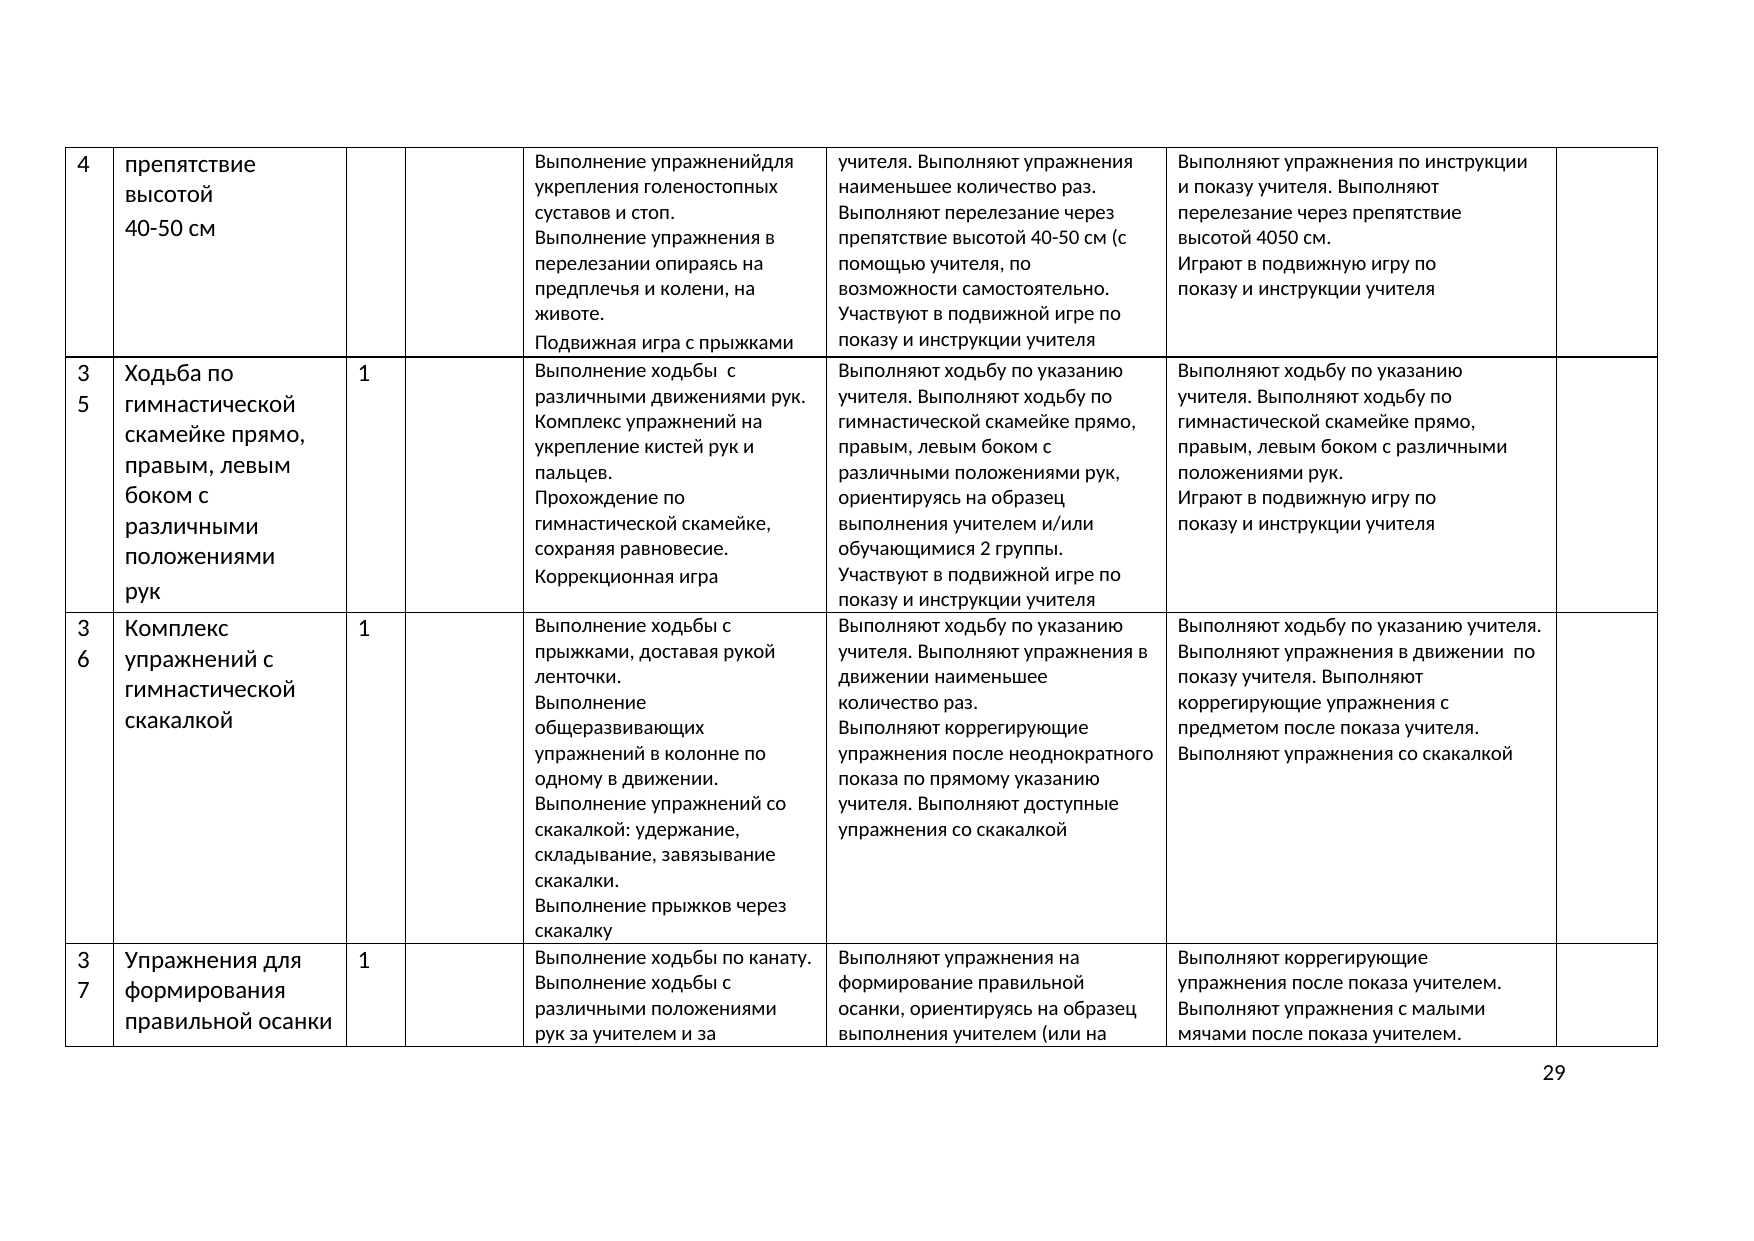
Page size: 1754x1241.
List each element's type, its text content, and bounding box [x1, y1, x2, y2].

table_cell 1 [347, 358, 405, 612]
table_cell [406, 358, 523, 612]
table_cell 35 [66, 358, 113, 612]
table_cell Выполняют ходьбу по указанию учителя. Выполняют упражнения в движении по показу учителя. Выполняют коррегирующие упражнения с предметом после показа учителя. Выполняют упражнения со скакалкой [1167, 613, 1556, 943]
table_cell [827, 148, 1166, 356]
table_cell Ходьба по гимнастической скамейке прямо, правым, левым боком с различными положениями рук [114, 358, 346, 612]
table_cell Выполняют ходьбу по указанию учителя. Выполняют ходьбу по гимнастической скамейке прямо, правым, левым боком с различными положениями рук. Играют в подвижную игру по показу и инструкции учителя [1167, 358, 1556, 612]
table_cell [1557, 944, 1657, 1046]
table_cell 34 [66, 148, 113, 356]
table_cell [1557, 613, 1657, 943]
table_cell Выполнение ходьбы с прыжками, доставая рукой ленточки. Выполнение общеразвивающих упражнений в колонне по одному в движении. Выполнение упражнений со скакалкой: удержание, складывание, завязывание скакалки. Выполнение прыжков через скакалку [524, 613, 826, 943]
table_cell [827, 944, 1166, 1046]
table_cell 1 [347, 944, 405, 1046]
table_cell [1167, 944, 1556, 1046]
table_cell [1557, 148, 1657, 356]
table_cell [406, 613, 523, 943]
table_cell 36 [66, 613, 113, 943]
table_cell Выполняют ходьбу по указанию учителя. Выполняют ходьбу по гимнастической скамейке прямо, правым, левым боком с различными положениями рук, ориентируясь на образец выполнения учителем и/или обучающимися 2 группы. Участвуют в подвижной игре по показу и инструкции учителя [827, 358, 1166, 612]
table_cell [406, 148, 523, 356]
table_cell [1167, 148, 1556, 356]
table_cell Выполнение ходьбы с различными движениями рук. Комплекс упражнений на укрепление кистей рук и пальцев. Прохождение по гимнастической скамейке, сохраняя равновесие. Коррекционная игра [524, 358, 826, 612]
table_cell Комплекс упражнений с гимнастической скакалкой [114, 613, 346, 943]
table_cell 37 [66, 944, 113, 1046]
table_cell 1 [347, 148, 405, 356]
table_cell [524, 148, 826, 356]
table_cell [1557, 358, 1657, 612]
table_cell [524, 944, 826, 1046]
table_cell 1 [347, 613, 405, 943]
table_cell [406, 944, 523, 1046]
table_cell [114, 148, 346, 356]
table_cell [114, 944, 346, 1046]
table_cell Выполняют ходьбу по указанию учителя. Выполняют упражнения в движении наименьшее количество раз. Выполняют коррегирующие упражнения после неоднократного показа по прямому указанию учителя. Выполняют доступные упражнения со скакалкой [827, 613, 1166, 943]
